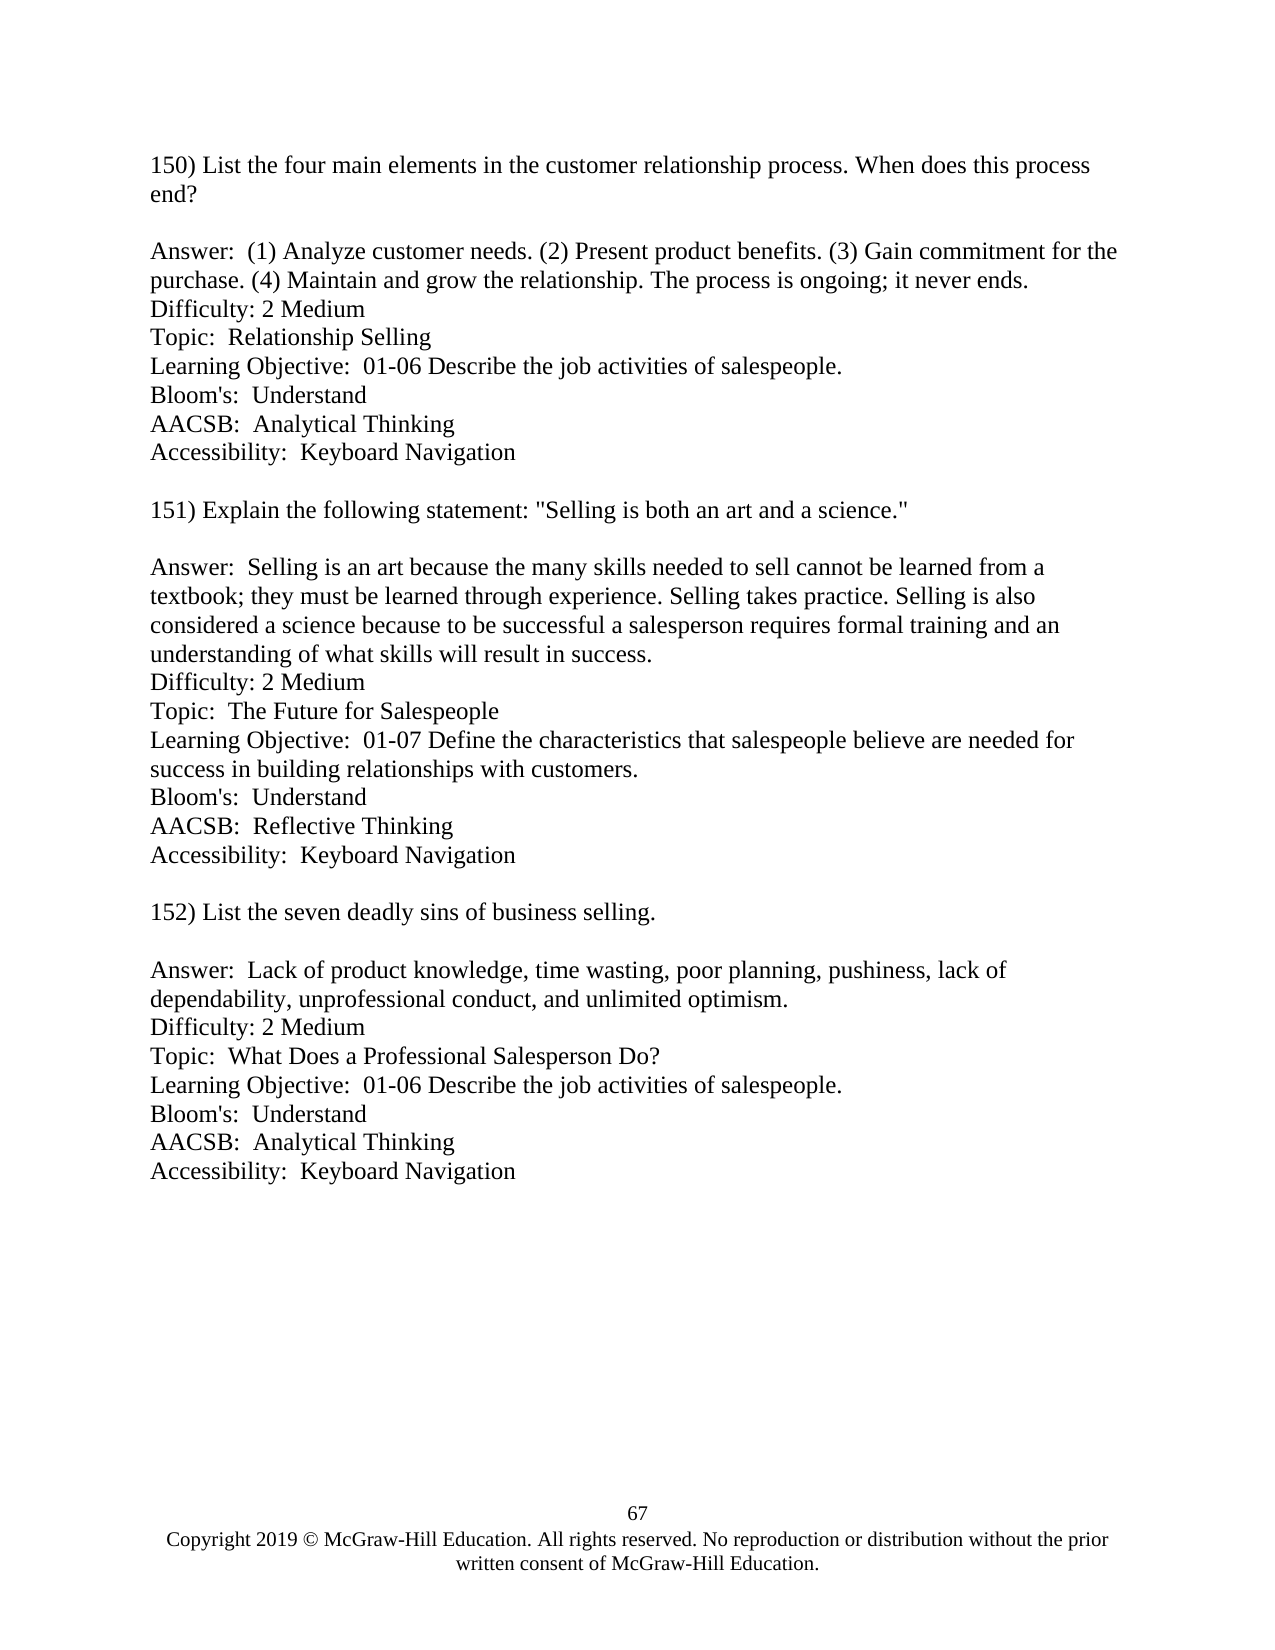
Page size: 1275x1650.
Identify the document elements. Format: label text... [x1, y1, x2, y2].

text AACSB: Analytical Thinking [150, 409, 1125, 437]
text Accessibility: Keyboard Navigation [150, 437, 1125, 466]
text Bloom's: Understand [150, 1099, 1125, 1127]
text AACSB: Analytical Thinking [150, 1127, 1125, 1156]
text Learning Objective: 01-07 Define the characteristics that salespeople believe are needed for success in building relationships with customers. [150, 725, 1125, 782]
text Accessibility: Keyboard Navigation [150, 840, 1125, 869]
text Difficulty: 2 Medium [150, 667, 1125, 696]
text Topic: Relationship Selling [150, 322, 1125, 351]
text Answer: Selling is an art because the many skills needed to sell cannot be learned from a textbook; they must be learned through experience. Selling takes practice. Selling is also considered a science because to be successful a salesperson requires formal training and an understanding of what skills will result in success. [150, 552, 1125, 667]
text 150) List the four main elements in the customer relationship process. When does this process end? [150, 150, 1125, 207]
text 151) Explain the following statement: "Selling is both an art and a science." [150, 495, 1125, 524]
text Bloom's: Understand [150, 782, 1125, 811]
text Topic: What Does a Professional Salesperson Do? [150, 1041, 1125, 1070]
text Difficulty: 2 Medium [150, 1012, 1125, 1041]
text Accessibility: Keyboard Navigation [150, 1156, 1125, 1185]
text Learning Objective: 01-06 Describe the job activities of salespeople. [150, 351, 1125, 380]
text Topic: The Future for Salespeople [150, 696, 1125, 725]
text 152) List the seven deadly sins of business selling. [150, 897, 1125, 926]
text Answer: (1) Analyze customer needs. (2) Present product benefits. (3) Gain commitment for the purchase. (4) Maintain and grow the relationship. The process is ongoing; it never ends. [150, 236, 1125, 294]
text Answer: Lack of product knowledge, time wasting, poor planning, pushiness, lack of dependability, unprofessional conduct, and unlimited optimism. [150, 955, 1125, 1012]
text Difficulty: 2 Medium [150, 294, 1125, 322]
text Learning Objective: 01-06 Describe the job activities of salespeople. [150, 1070, 1125, 1099]
text Bloom's: Understand [150, 380, 1125, 409]
text AACSB: Reflective Thinking [150, 811, 1125, 840]
